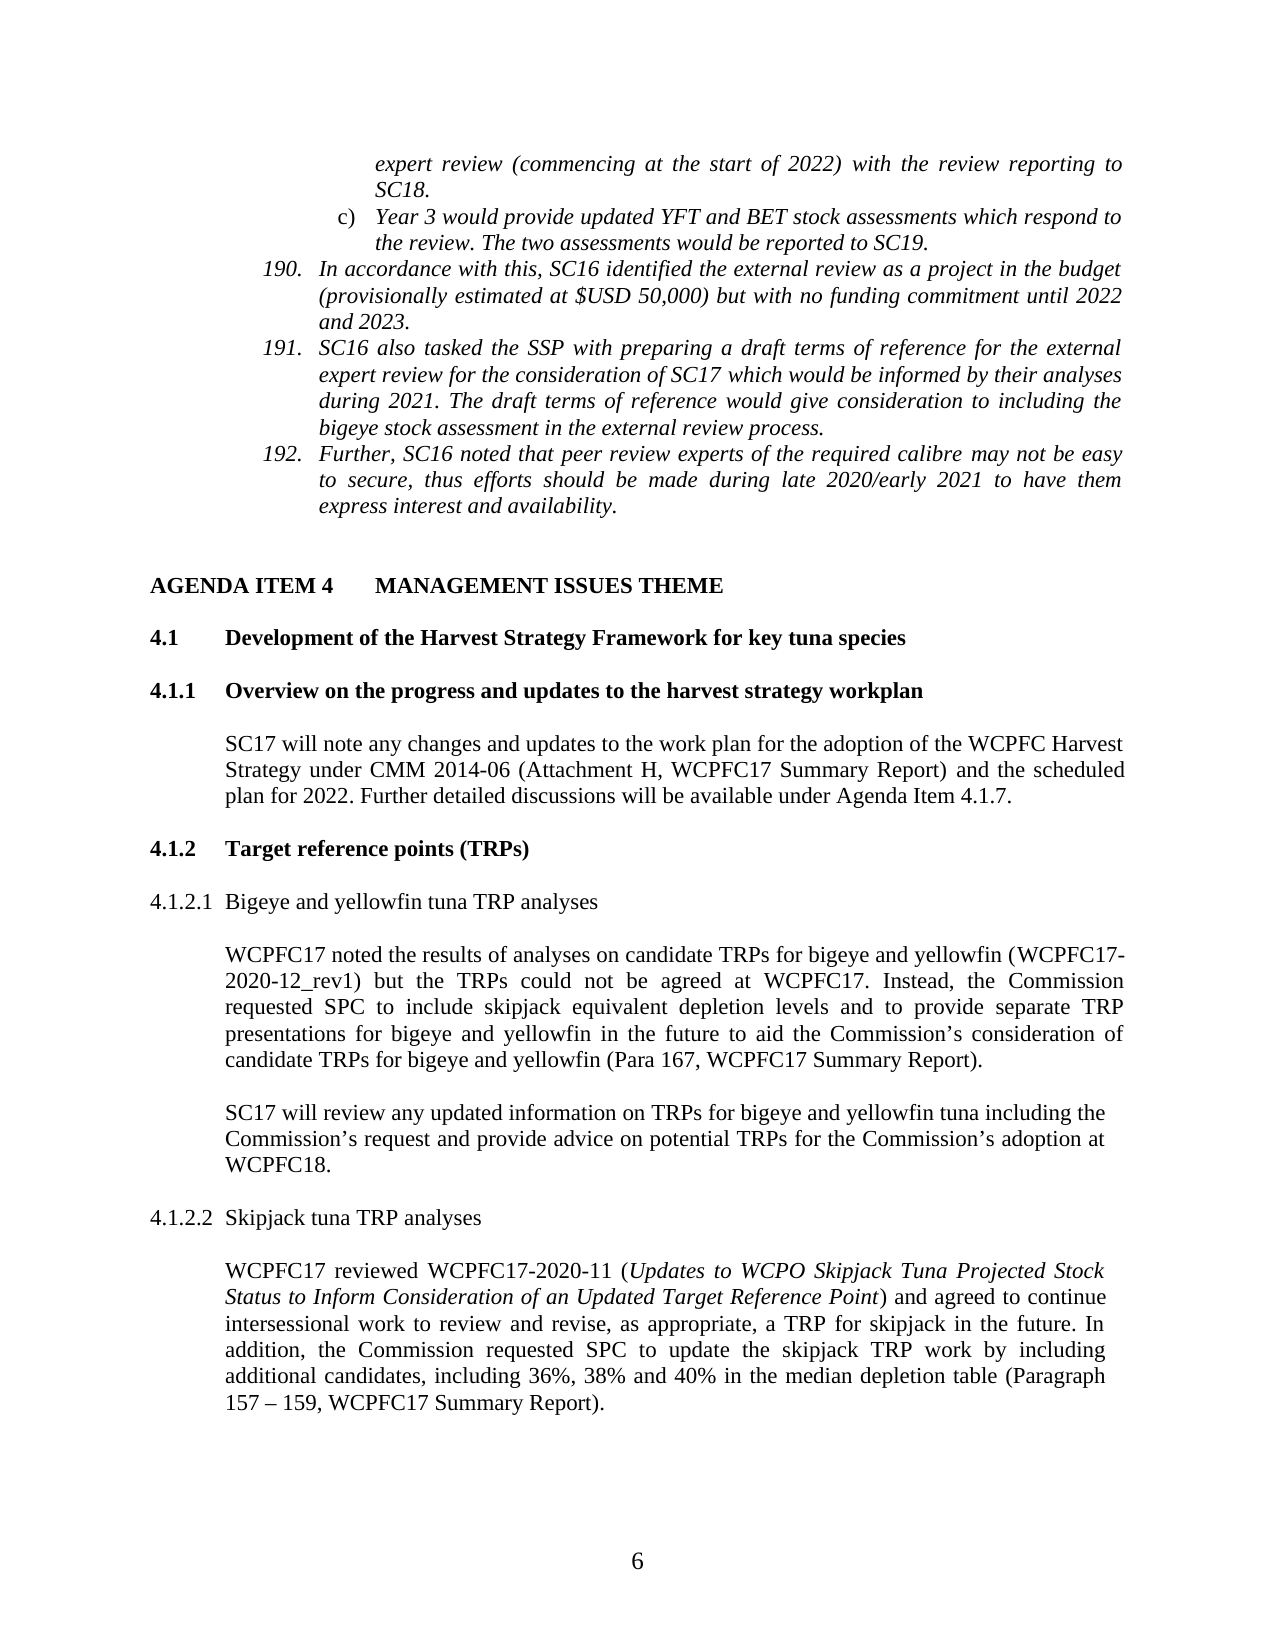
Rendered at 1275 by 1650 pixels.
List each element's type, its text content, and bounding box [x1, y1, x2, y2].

list Year 3 would provide updated YFT and BET stock assessments which respond to the review. The two assessments would be reported to SC19. [337, 203, 1125, 255]
list MANAGEMENT ISSUES THEME [150, 572, 1125, 598]
text SC16 also tasked the SSP with preparing a draft terms of reference for the external expert review for the consideration of SC17 which would be informed by their analyses during 2021. The draft terms of reference would give consideration to including the bigeye stock assessment in the external review process. [262, 334, 1125, 440]
list Overview on the progress and updates to the harvest strategy workplan [150, 677, 1125, 703]
list Target reference points (TRPs) [150, 835, 1125, 862]
text In accordance with this, SC16 identified the external review as a project in the budget (provisionally estimated at $USD 50,000) but with no funding commitment until 2022 and 2023. [262, 255, 1125, 334]
list WCPFC17 noted the results of analyses on candidate TRPs for bigeye and yellowfin (WCPFC17-2020-12_rev1) but the TRPs could not be agreed at WCPFC17. Instead, the Commission requested SPC to include skipjack equivalent depletion levels and to provide separate TRP presentations for bigeye and yellowfin in the future to aid the Commission’s consideration of candidate TRPs for bigeye and yellowfin (Para 167, WCPFC17 Summary Report). [225, 941, 1125, 1072]
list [337, 150, 1125, 203]
list Development of the Harvest Strategy Framework for key tuna species [150, 624, 1125, 651]
text WCPFC17 reviewed WCPFC17-2020-11 (Updates to WCPO Skipjack Tuna Projected Stock Status to Inform Consideration of an Updated Target Reference Point) and agreed to continue intersessional work to review and revise, as appropriate, a TRP for skipjack in the future. In addition, the Commission requested SPC to update the skipjack TRP work by including additional candidates, including 36%, 38% and 40% in the median depletion table (Paragraph 157 – 159, WCPFC17 Summary Report). [225, 1257, 1107, 1415]
text SC17 will note any changes and updates to the work plan for the adoption of the WCPFC Harvest Strategy under CMM 2014-06 (Attachment H, WCPFC17 Summary Report) and the scheduled plan for 2022. Further detailed discussions will be available under Agenda Item 4.1.7. [225, 730, 1125, 809]
text Further, SC16 noted that peer review experts of the required calibre may not be easy to secure, thus efforts should be made during late 2020/early 2021 to have them express interest and availability. [262, 440, 1125, 519]
list Bigeye and yellowfin tuna TRP analyses [150, 888, 1125, 914]
text SC17 will review any updated information on TRPs for bigeye and yellowfin tuna including the Commission’s request and provide advice on potential TRPs for the Commission’s adoption at WCPFC18. [225, 1099, 1107, 1178]
list Skipjack tuna TRP analyses [150, 1204, 1125, 1231]
